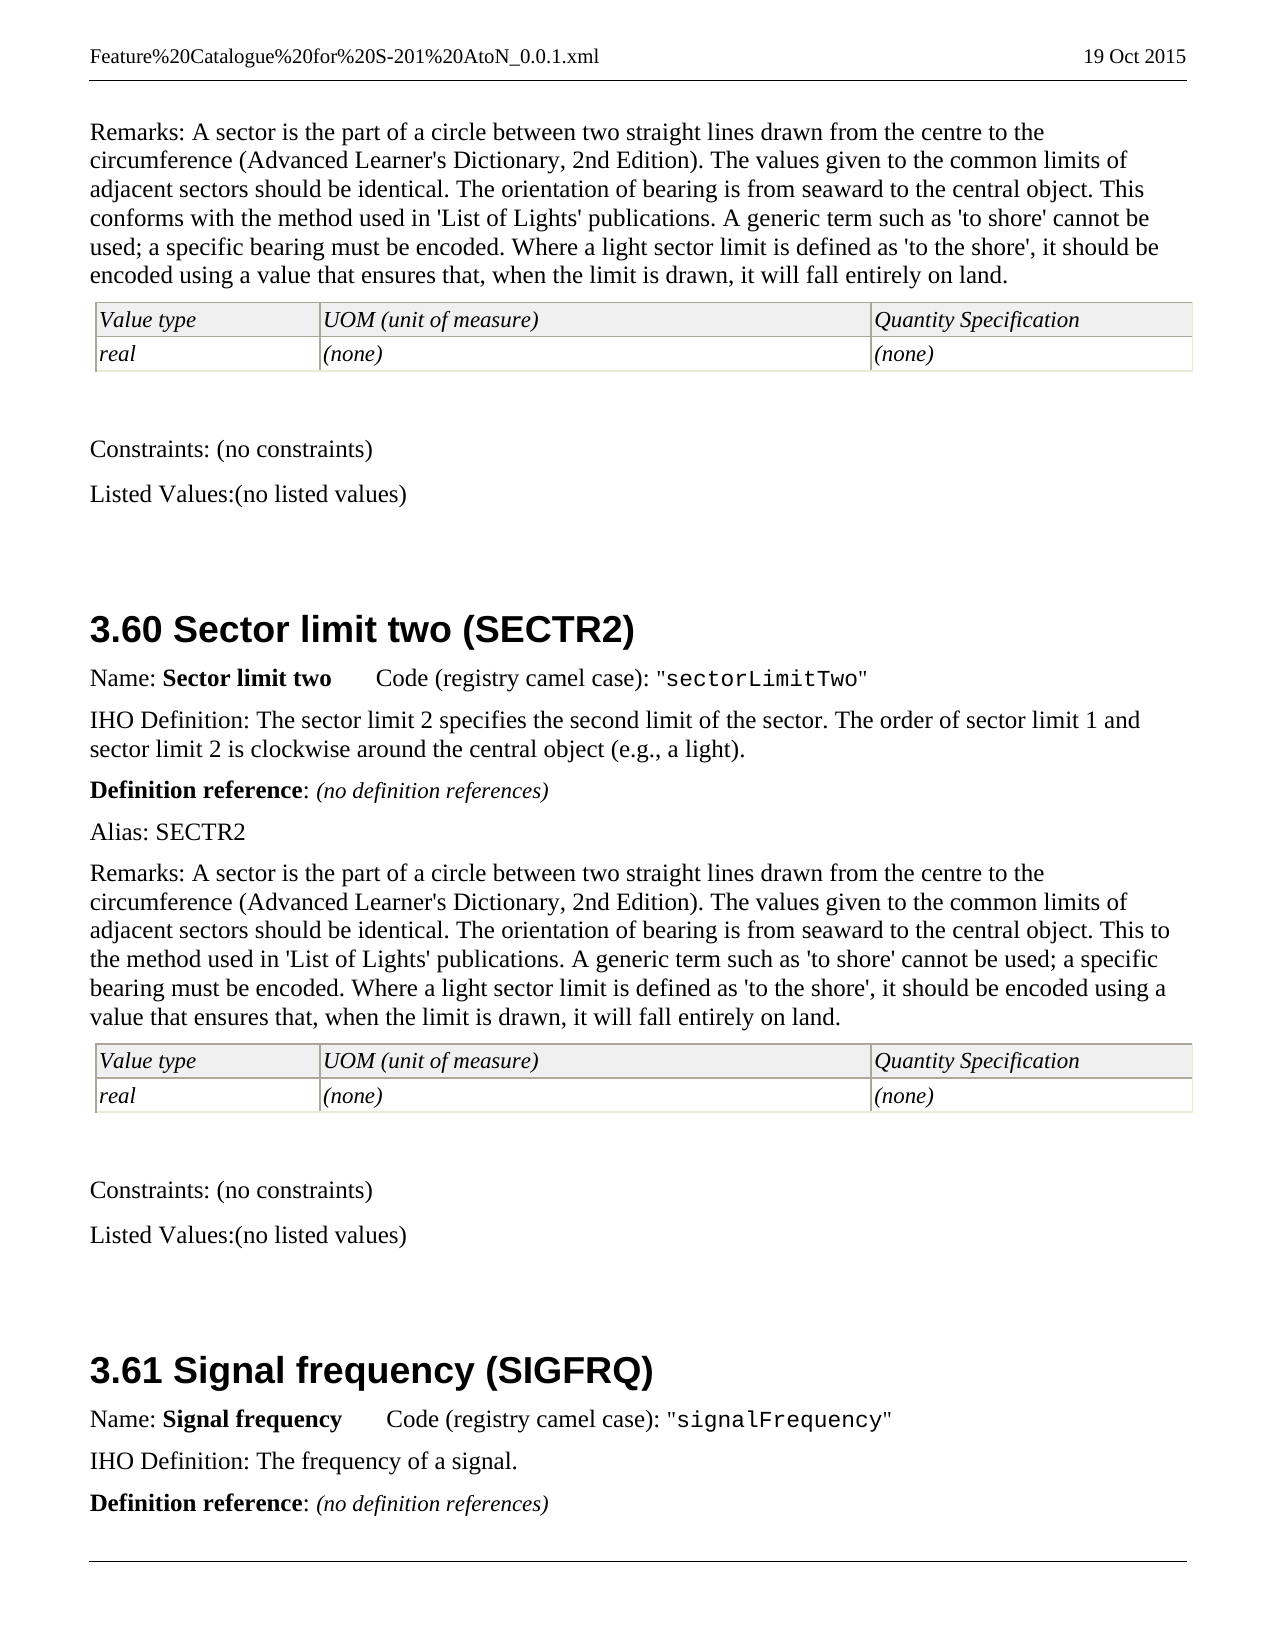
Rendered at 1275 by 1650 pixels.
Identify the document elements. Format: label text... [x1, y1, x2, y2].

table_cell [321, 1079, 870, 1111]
text Definition reference: (no definition references) [89, 1488, 1185, 1516]
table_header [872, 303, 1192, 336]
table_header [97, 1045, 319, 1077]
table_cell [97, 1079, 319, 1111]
text IHO Definition: The sector limit 2 specifies the second limit of the sector. The order of sector limit 1 and sector limit 2 is clockwise around the central object (e.g., a light). [89, 705, 1185, 763]
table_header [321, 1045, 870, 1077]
text Alias: SECTR2 [89, 817, 1185, 845]
subtitle 3.61 Signal frequency (SIGFRQ) [89, 1348, 1185, 1391]
text Constraints: (no constraints) [89, 434, 1185, 462]
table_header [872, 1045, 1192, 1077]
text Remarks: A sector is the part of a circle between two straight lines drawn from the centre to the circumference (Advanced Learner's Dictionary, 2nd Edition). The values given to the common limits of adjacent sectors should be identical. The orientation of bearing is from seaward to the central object. This to the method used in 'List of Lights' publications. A generic term such as 'to shore' cannot be used; a specific bearing must be encoded. Where a light sector limit is defined as 'to the shore', it should be encoded using a value that ensures that, when the limit is drawn, it will fall entirely on land. [89, 858, 1185, 1030]
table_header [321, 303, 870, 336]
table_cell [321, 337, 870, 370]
subtitle 3.60 Sector limit two (SECTR2) [89, 607, 1185, 650]
text Listed Values:(no listed values) [89, 479, 1185, 508]
text Name: Sector limit two Code (registry camel case): "sectorLimitTwo" [89, 663, 1185, 693]
text Definition reference: (no definition references) [89, 775, 1185, 804]
text Name: Signal frequency Code (registry camel case): "signalFrequency" [89, 1404, 1185, 1434]
text IHO Definition: The frequency of a signal. [89, 1446, 1185, 1475]
text Remarks: A sector is the part of a circle between two straight lines drawn from the centre to the circumference (Advanced Learner's Dictionary, 2nd Edition). The values given to the common limits of adjacent sectors should be identical. The orientation of bearing is from seaward to the central object. This conforms with the method used in 'List of Lights' publications. A generic term such as 'to shore' cannot be used; a specific bearing must be encoded. Where a light sector limit is defined as 'to the shore', it should be encoded using a value that ensures that, when the limit is drawn, it will fall entirely on land. [89, 117, 1185, 289]
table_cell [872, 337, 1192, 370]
text Constraints: (no constraints) [89, 1175, 1185, 1203]
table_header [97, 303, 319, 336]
text Listed Values:(no listed values) [89, 1220, 1185, 1249]
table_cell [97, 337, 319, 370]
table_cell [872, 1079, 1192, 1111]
